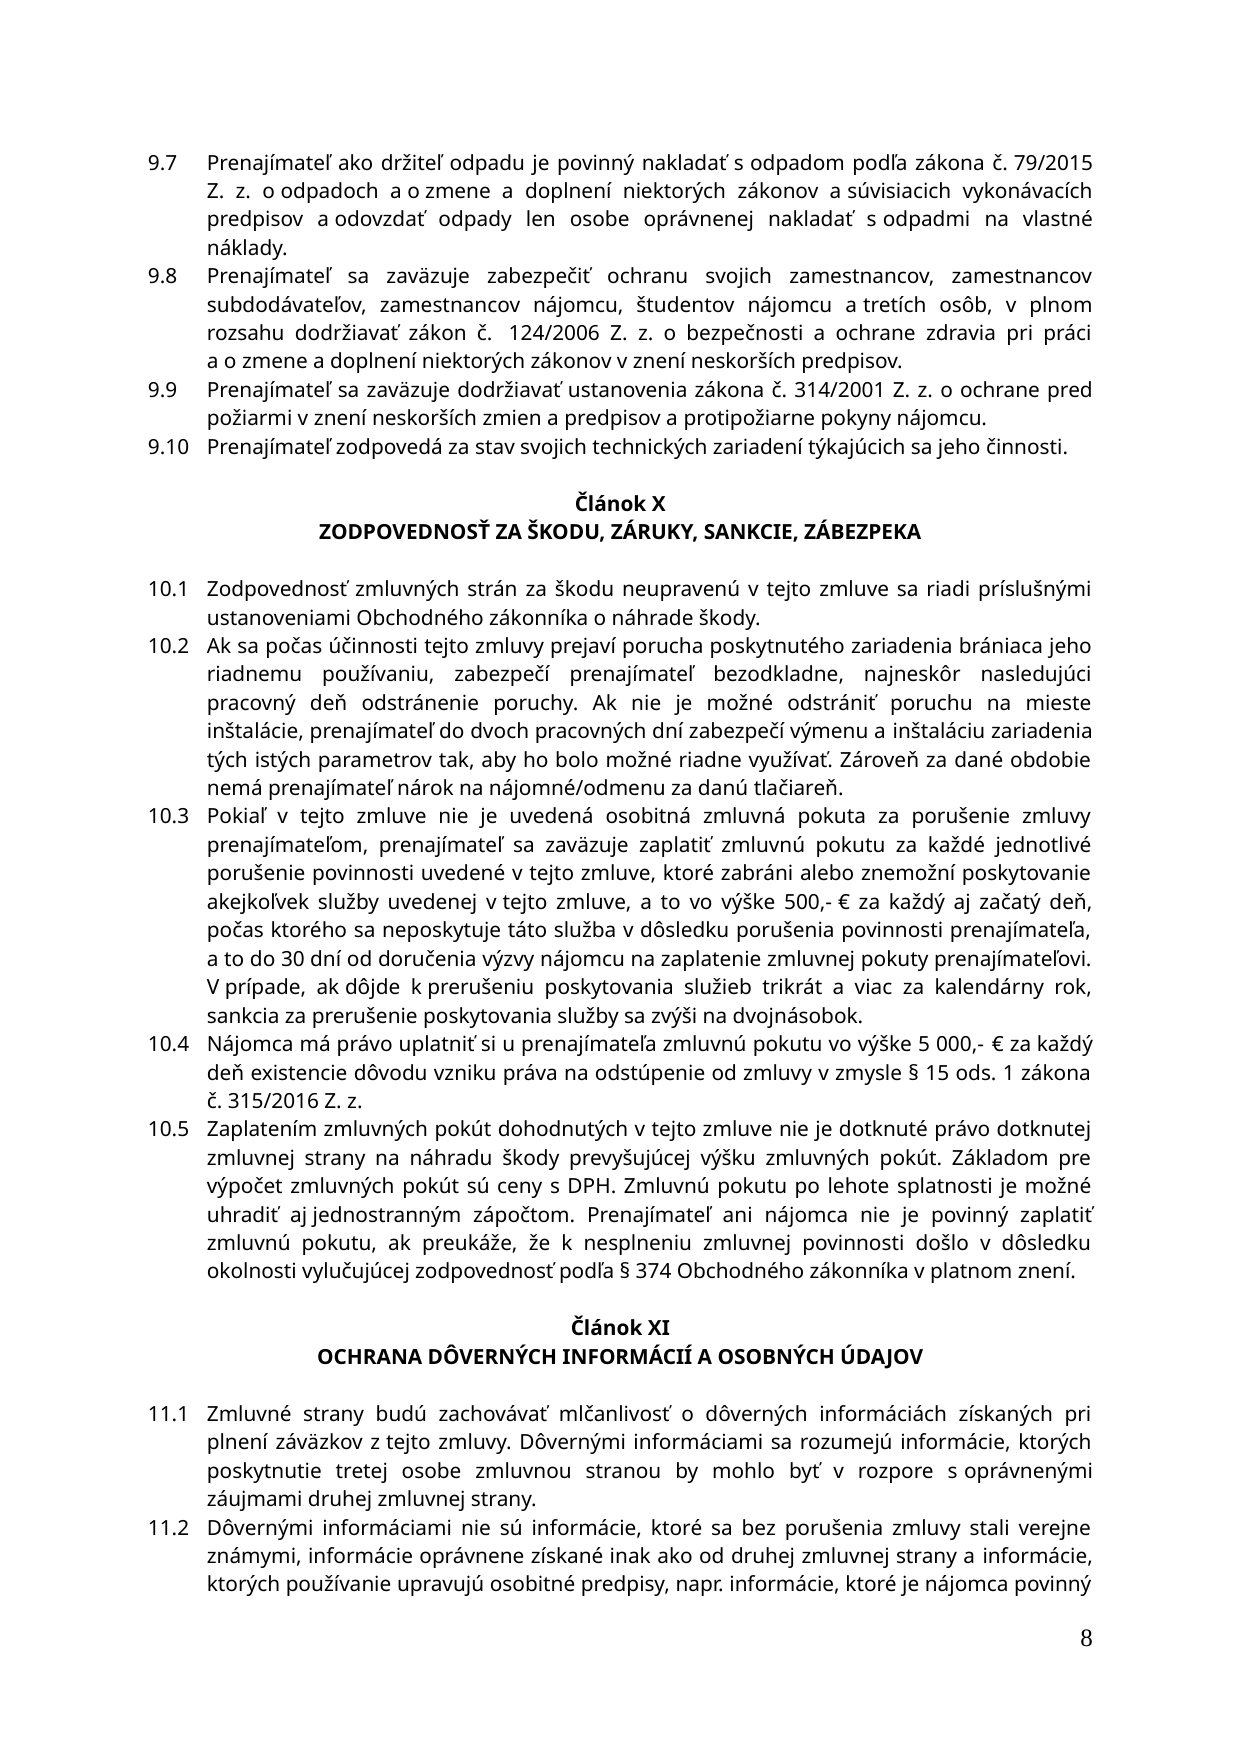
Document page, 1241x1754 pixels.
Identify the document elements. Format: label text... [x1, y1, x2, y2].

list Zodpovednosť zmluvných strán za škodu neupravenú v tejto zmluve sa riadi príslušnými ustanoveniami Obchodného zákonníka o náhrade škody. [148, 574, 1093, 631]
list Prenajímateľ sa zaväzuje dodržiavať ustanovenia zákona č. 314/2001 Z. z. o ochrane pred požiarmi v znení neskorších zmien a predpisov a protipožiarne pokyny nájomcu. [148, 375, 1093, 432]
list Ak sa počas účinnosti tejto zmluvy prejaví porucha poskytnutého zariadenia brániaca jeho riadnemu používaniu, zabezpečí prenajímateľ bezodkladne, najneskôr nasledujúci pracovný deň odstránenie poruchy. Ak nie je možné odstrániť poruchu na mieste inštalácie, prenajímateľ do dvoch pracovných dní zabezpečí výmenu a inštaláciu zariadenia tých istých parametrov tak, aby ho bolo možné riadne využívať. Zároveň za dané obdobie nemá prenajímateľ nárok na nájomné/odmenu za danú tlačiareň. [148, 631, 1093, 802]
list Nájomca má právo uplatniť si u prenajímateľa zmluvnú pokutu vo výške 5 000,- € za každý deň existencie dôvodu vzniku práva na odstúpenie od zmluvy v zmysle § 15 ods. 1 zákona č. 315/2016 Z. z. [148, 1029, 1093, 1114]
text ZODPOVEDNOSŤ ZA ŠKODU, ZÁRUKY, SANKCIE, ZÁBEZPEKA [148, 517, 1093, 546]
list Prenajímateľ ako držiteľ odpadu je povinný nakladať s odpadom podľa zákona č. 79/2015 Z. z. o odpadoch a o zmene a doplnení niektorých zákonov a súvisiacich vykonávacích predpisov a odovzdať odpady len osobe oprávnenej nakladať s odpadmi na vlastné náklady. [148, 148, 1093, 261]
list Pokiaľ v tejto zmluve nie je uvedená osobitná zmluvná pokuta za porušenie zmluvy prenajímateľom, prenajímateľ sa zaväzuje zaplatiť zmluvnú pokutu za každé jednotlivé porušenie povinnosti uvedené v tejto zmluve, ktoré zabráni alebo znemožní poskytovanie akejkoľvek služby uvedenej v tejto zmluve, a to vo výške 500,- € za každý aj začatý deň, počas ktorého sa neposkytuje táto služba v dôsledku porušenia povinnosti prenajímateľa, a to do 30 dní od doručenia výzvy nájomcu na zaplatenie zmluvnej pokuty prenajímateľovi. V prípade, ak dôjde k prerušeniu poskytovania služieb trikrát a viac za kalendárny rok, sankcia za prerušenie poskytovania služby sa zvýši na dvojnásobok. [148, 802, 1093, 1029]
text Článok XI [148, 1313, 1093, 1342]
text Článok X [148, 489, 1093, 517]
list Zmluvné strany budú zachovávať mlčanlivosť o dôverných informáciách získaných pri plnení záväzkov z tejto zmluvy. Dôvernými informáciami sa rozumejú informácie, ktorých poskytnutie tretej osobe zmluvnou stranou by mohlo byť v rozpore s oprávnenými záujmami druhej zmluvnej strany. [148, 1399, 1093, 1513]
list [148, 1513, 1093, 1598]
text OCHRANA DÔVERNÝCH INFORMÁCIÍ A OSOBNÝCH ÚDAJOV [148, 1342, 1093, 1370]
list Prenajímateľ sa zaväzuje zabezpečiť ochranu svojich zamestnancov, zamestnancov subdodávateľov, zamestnancov nájomcu, študentov nájomcu a tretích osôb, v plnom rozsahu dodržiavať zákon č. 124/2006 Z. z. o bezpečnosti a ochrane zdravia pri práci a o zmene a doplnení niektorých zákonov v znení neskorších predpisov. [148, 261, 1093, 375]
list Prenajímateľ zodpovedá za stav svojich technických zariadení týkajúcich sa jeho činnosti. [148, 432, 1093, 460]
list Zaplatením zmluvných pokút dohodnutých v tejto zmluve nie je dotknuté právo dotknutej zmluvnej strany na náhradu škody prevyšujúcej výšku zmluvných pokút. Základom pre výpočet zmluvných pokút sú ceny s DPH. Zmluvnú pokutu po lehote splatnosti je možné uhradiť aj jednostranným zápočtom. Prenajímateľ ani nájomca nie je povinný zaplatiť zmluvnú pokutu, ak preukáže, že k nesplneniu zmluvnej povinnosti došlo v dôsledku okolnosti vylučujúcej zodpovednosť podľa § 374 Obchodného zákonníka v platnom znení. [148, 1114, 1093, 1285]
